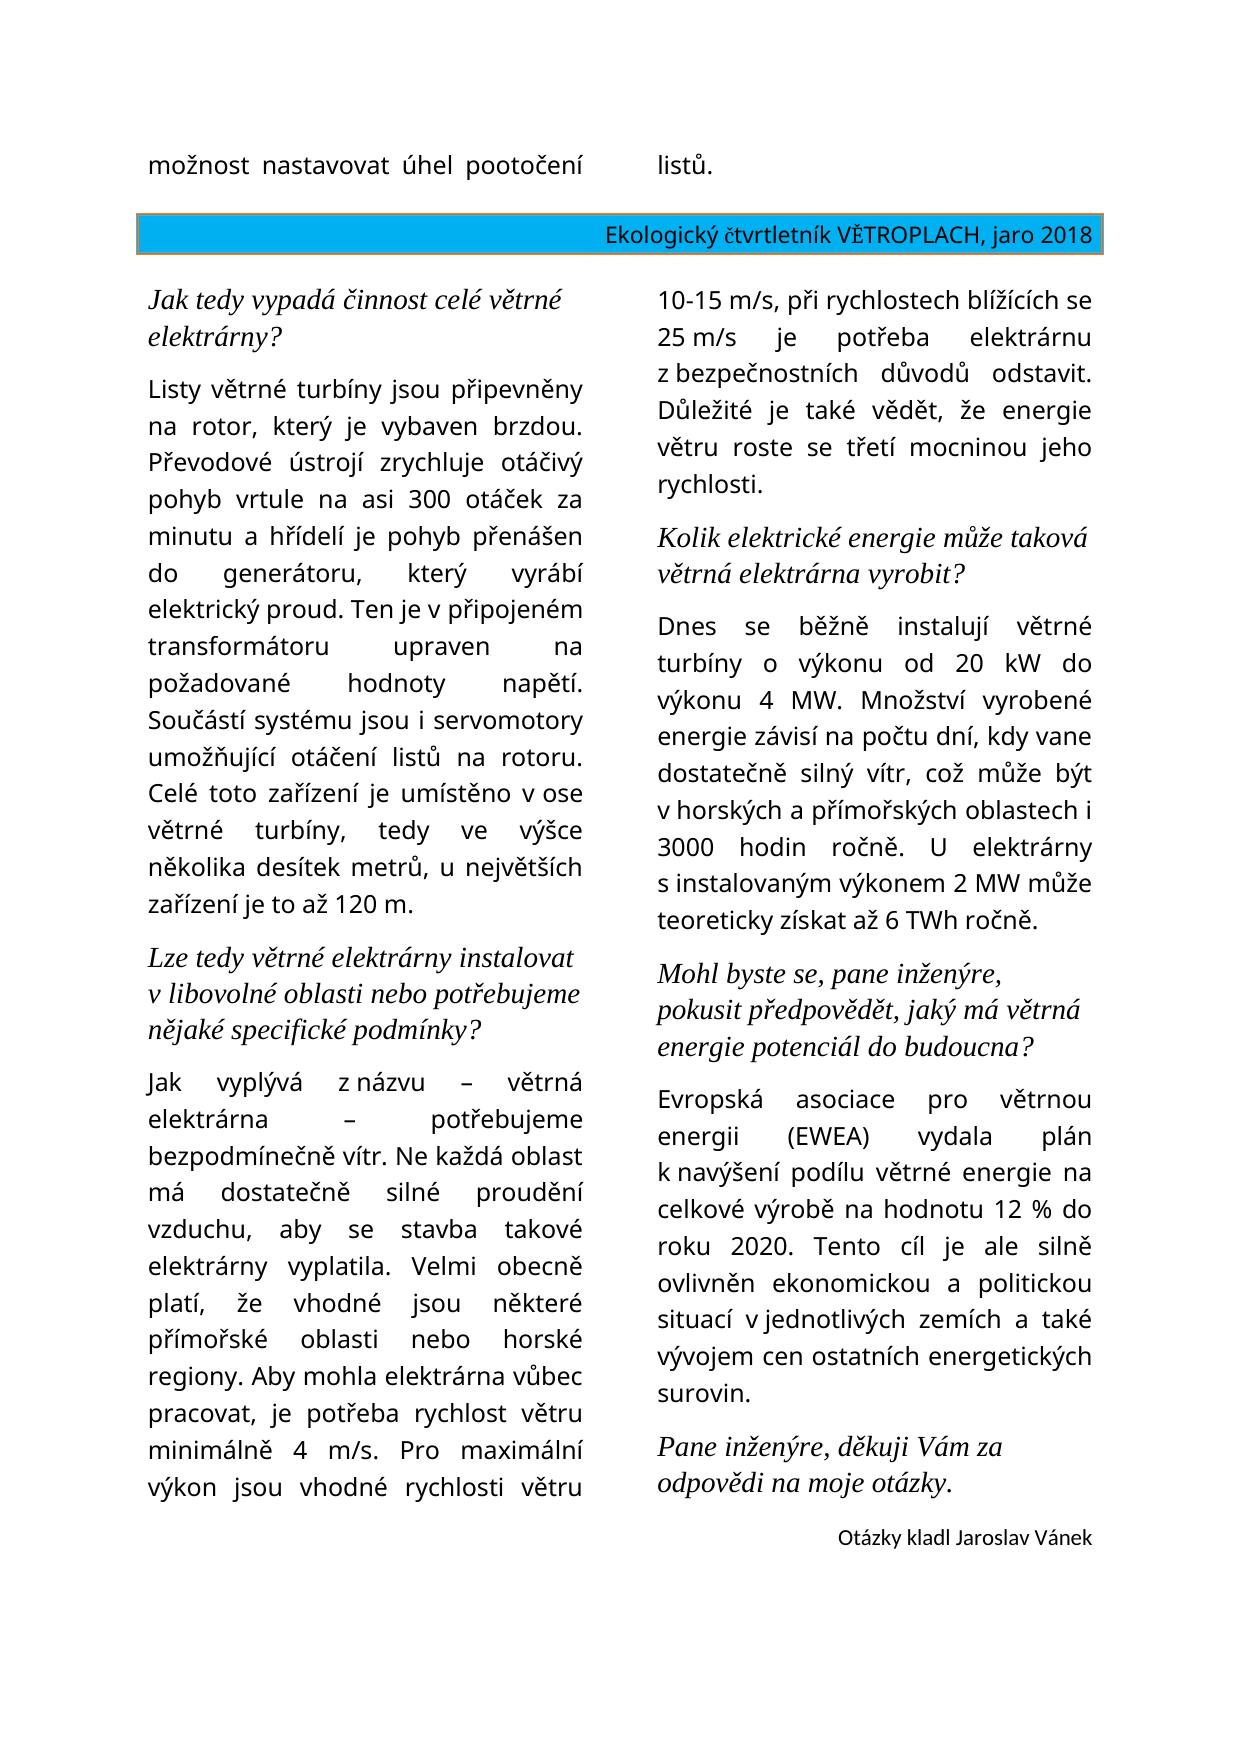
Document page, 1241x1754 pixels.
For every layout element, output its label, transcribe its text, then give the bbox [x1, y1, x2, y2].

text Evropská asociace pro větrnou energii (EWEA) vydala plán k navýšení podílu větrné energie na celkové výrobě na hodnotu 12 % do roku 2020. Tento cíl je ale silně ovlivněn ekonomickou a politickou situací v jednotlivých zemích a také vývojem cen ostatních energetických surovin. [657, 1081, 1093, 1410]
text Listy větrné turbíny jsou připevněny na rotor, který je vybaven brzdou. Převodové ústrojí zrychluje otáčivý pohyb vrtule na asi 300 otáček za minutu a hřídelí je pohyb přenášen do generátoru, který vyrábí elektrický proud. Ten je v připojeném transformátoru upraven na požadované hodnoty napětí. Součástí systému jsou i servomotory umožňující otáčení listů na rotoru. Celé toto zařízení je umístěno v ose větrné turbíny, tedy ve výšce několika desítek metrů, u největších zařízení je to až 120 m. [148, 371, 583, 920]
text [657, 148, 1093, 182]
text Kolik elektrické energie může taková větrná elektrárna vyrobit? [657, 520, 1093, 589]
text Jak tedy vypadá činnost celé větrné elektrárny? [148, 282, 583, 352]
text Lze tedy větrné elektrárny instalovat v libovolné oblasti nebo potřebujeme nějaké specifické podmínky? [148, 940, 583, 1046]
text Jak vyplývá z názvu – větrná elektrárna – potřebujeme bezpodmínečně vítr. Ne každá oblast má dostatečně silné proudění vzduchu, aby se stavba takové elektrárny vyplatila. Velmi obecně platí, že vhodné jsou některé přímořské oblasti nebo horské regiony. Aby mohla elektrárna vůbec pracovat, je potřeba rychlost větru minimálně 4 m/s. Pro maximální výkon jsou vhodné rychlosti větru 10-15 m/s, při rychlostech blížících se 25 m/s je potřeba elektrárnu z bezpečnostních důvodů odstavit. Důležité je také vědět, že energie větru roste se třetí mocninou jeho rychlosti. [148, 1065, 583, 1503]
text Otázky kladl Jaroslav Vánek [148, 1523, 1093, 1551]
text Jak vyplývá z názvu – větrná elektrárna – potřebujeme bezpodmínečně vítr. Ne každá oblast má dostatečně silné proudění vzduchu, aby se stavba takové elektrárny vyplatila. Velmi obecně platí, že vhodné jsou některé přímořské oblasti nebo horské regiony. Aby mohla elektrárna vůbec pracovat, je potřeba rychlost větru minimálně 4 m/s. Pro maximální výkon jsou vhodné rychlosti větru 10-15 m/s, při rychlostech blížících se 25 m/s je potřeba elektrárnu z bezpečnostních důvodů odstavit. Důležité je také vědět, že energie větru roste se třetí mocninou jeho rychlosti. [657, 282, 1093, 500]
text Pane inženýre, děkuji Vám za odpovědi na moje otázky. [657, 1429, 1093, 1499]
text Dnes se běžně instalují větrné turbíny o výkonu od 20 kW do výkonu 4 MW. Množství vyrobené energie závisí na počtu dní, kdy vane dostatečně silný vítr, což může být v horských a přímořských oblastech i 3000 hodin ročně. U elektrárny s instalovaným výkonem 2 MW může teoreticky získat až 6 TWh ročně. [657, 609, 1093, 937]
text Mohl byste se, pane inženýre, pokusit předpovědět, jaký má větrná energie potenciál do budoucna? [657, 956, 1093, 1062]
